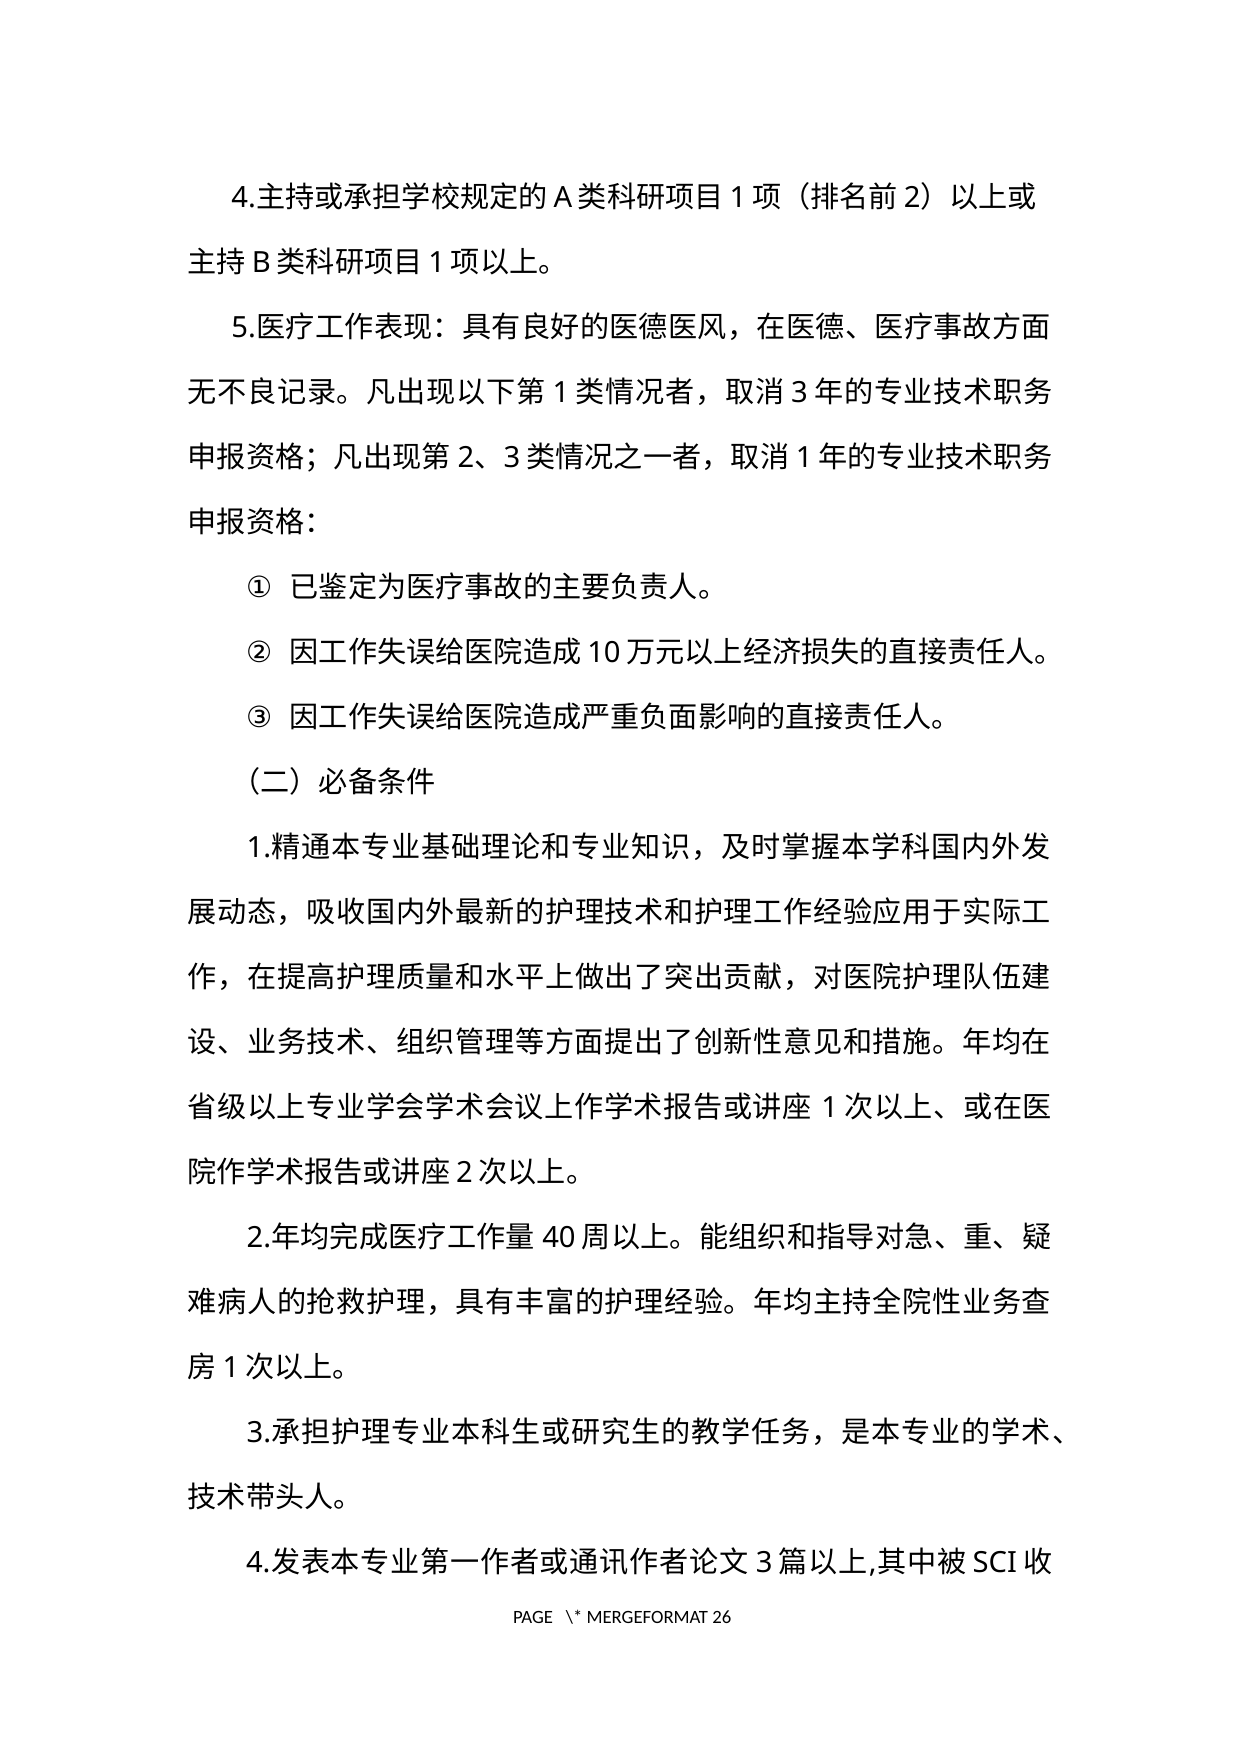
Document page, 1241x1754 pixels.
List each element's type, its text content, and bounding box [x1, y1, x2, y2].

text （二）必备条件 [231, 747, 1053, 812]
text 4.主持或承担学校规定的A类科研项目1项（排名前2）以上或主持B类科研项目1项以上。 [187, 162, 1053, 292]
list 已鉴定为医疗事故的主要负责人。 [246, 552, 1053, 617]
text 1.精通本专业基础理论和专业知识，及时掌握本学科国内外发展动态，吸收国内外最新的护理技术和护理工作经验应用于实际工作，在提高护理质量和水平上做出了突出贡献，对医院护理队伍建设、业务技术、组织管理等方面提出了创新性意见和措施。年均在省级以上专业学会学术会议上作学术报告或讲座1次以上、或在医院作学术报告或讲座2次以上。 [187, 812, 1053, 1202]
text 5.医疗工作表现：具有良好的医德医风，在医德、医疗事故方面无不良记录。凡出现以下第1类情况者，取消3年的专业技术职务申报资格；凡出现第2、3类情况之一者，取消1年的专业技术职务申报资格： [187, 292, 1053, 552]
text 3.承担护理专业本科生或研究生的教学任务，是本专业的学术、技术带头人。 [187, 1397, 1053, 1527]
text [187, 1527, 1053, 1592]
list 因工作失误给医院造成10万元以上经济损失的直接责任人。 [246, 617, 1053, 682]
text 2.年均完成医疗工作量40周以上。能组织和指导对急、重、疑难病人的抢救护理，具有丰富的护理经验。年均主持全院性业务查房1次以上。 [187, 1202, 1053, 1397]
list 因工作失误给医院造成严重负面影响的直接责任人。 [246, 682, 1053, 747]
